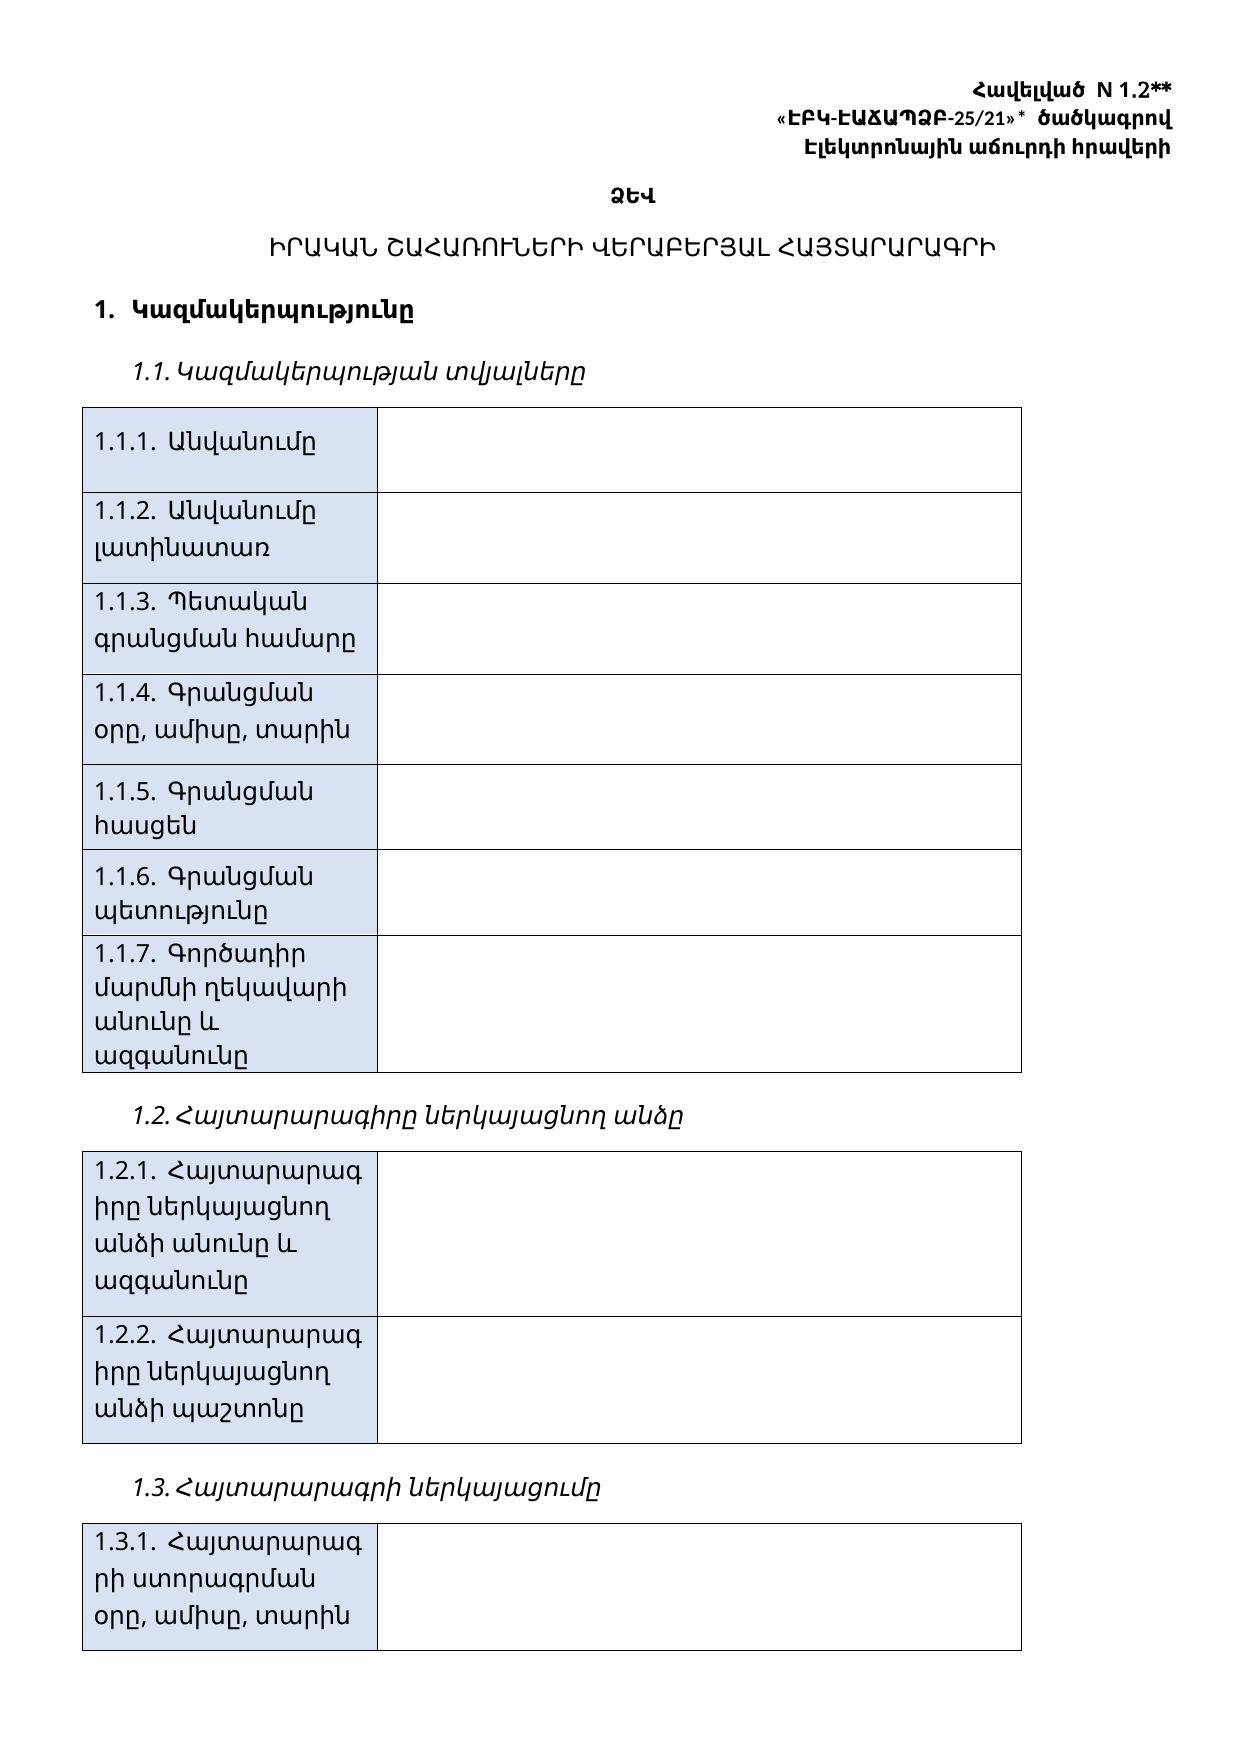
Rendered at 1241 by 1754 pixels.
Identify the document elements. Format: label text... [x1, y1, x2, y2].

table_cell Գրանցման պետությունը [83, 850, 377, 934]
table_cell [378, 493, 1021, 583]
table_cell [378, 1317, 1021, 1443]
table_cell Անվանումը լատինատառ [83, 493, 377, 583]
table_header [378, 408, 1021, 492]
table_cell Գրանցման օրը, ամիսը, տարին [83, 675, 377, 764]
list Հայտարարագրի ներկայացումը [131, 1469, 1171, 1503]
list Կազմակերպությունը [94, 291, 1171, 326]
list Կազմակերպության տվյալները [131, 353, 1171, 387]
table_cell Պետական գրանցման համարը [83, 584, 377, 673]
table_cell [378, 765, 1021, 849]
text «ԷԲԿ-ԷԱՃԱՊՁԲ-25/21»* ծածկագրով [94, 103, 1171, 132]
table_cell [378, 850, 1021, 934]
table_cell [378, 675, 1021, 764]
table_cell Հայտարարագիրը ներկայացնող անձի պաշտոնը [83, 1317, 377, 1443]
table_header Անվանումը [83, 408, 377, 492]
text Էլեկտրոնային աճուրդի հրավերի [94, 132, 1171, 160]
table_cell Գրանցման հասցեն [83, 765, 377, 849]
text ԻՐԱԿԱՆ ՇԱՀԱՌՈՒՆԵՐԻ ՎԵՐԱԲԵՐՅԱԼ ՀԱՅՏԱՐԱՐԱԳՐԻ [94, 233, 1171, 262]
table_header [378, 1524, 1021, 1650]
table_header Հայտարարագիրը ներկայացնող անձի անունը և ազգանունը [83, 1152, 377, 1316]
text Հավելված N 1․2** [94, 75, 1171, 103]
table_cell Գործադիր մարմնի ղեկավարի անունը և ազգանունը [83, 936, 377, 1072]
list Հայտարարագիրը ներկայացնող անձը [131, 1098, 1171, 1132]
table_header Հայտարարագրի ստորագրման օրը, ամիսը, տարին [83, 1524, 377, 1650]
table_header [378, 1152, 1021, 1316]
table_cell [378, 584, 1021, 673]
table_cell [378, 936, 1021, 1072]
text ՁԵՎ [94, 184, 1171, 209]
